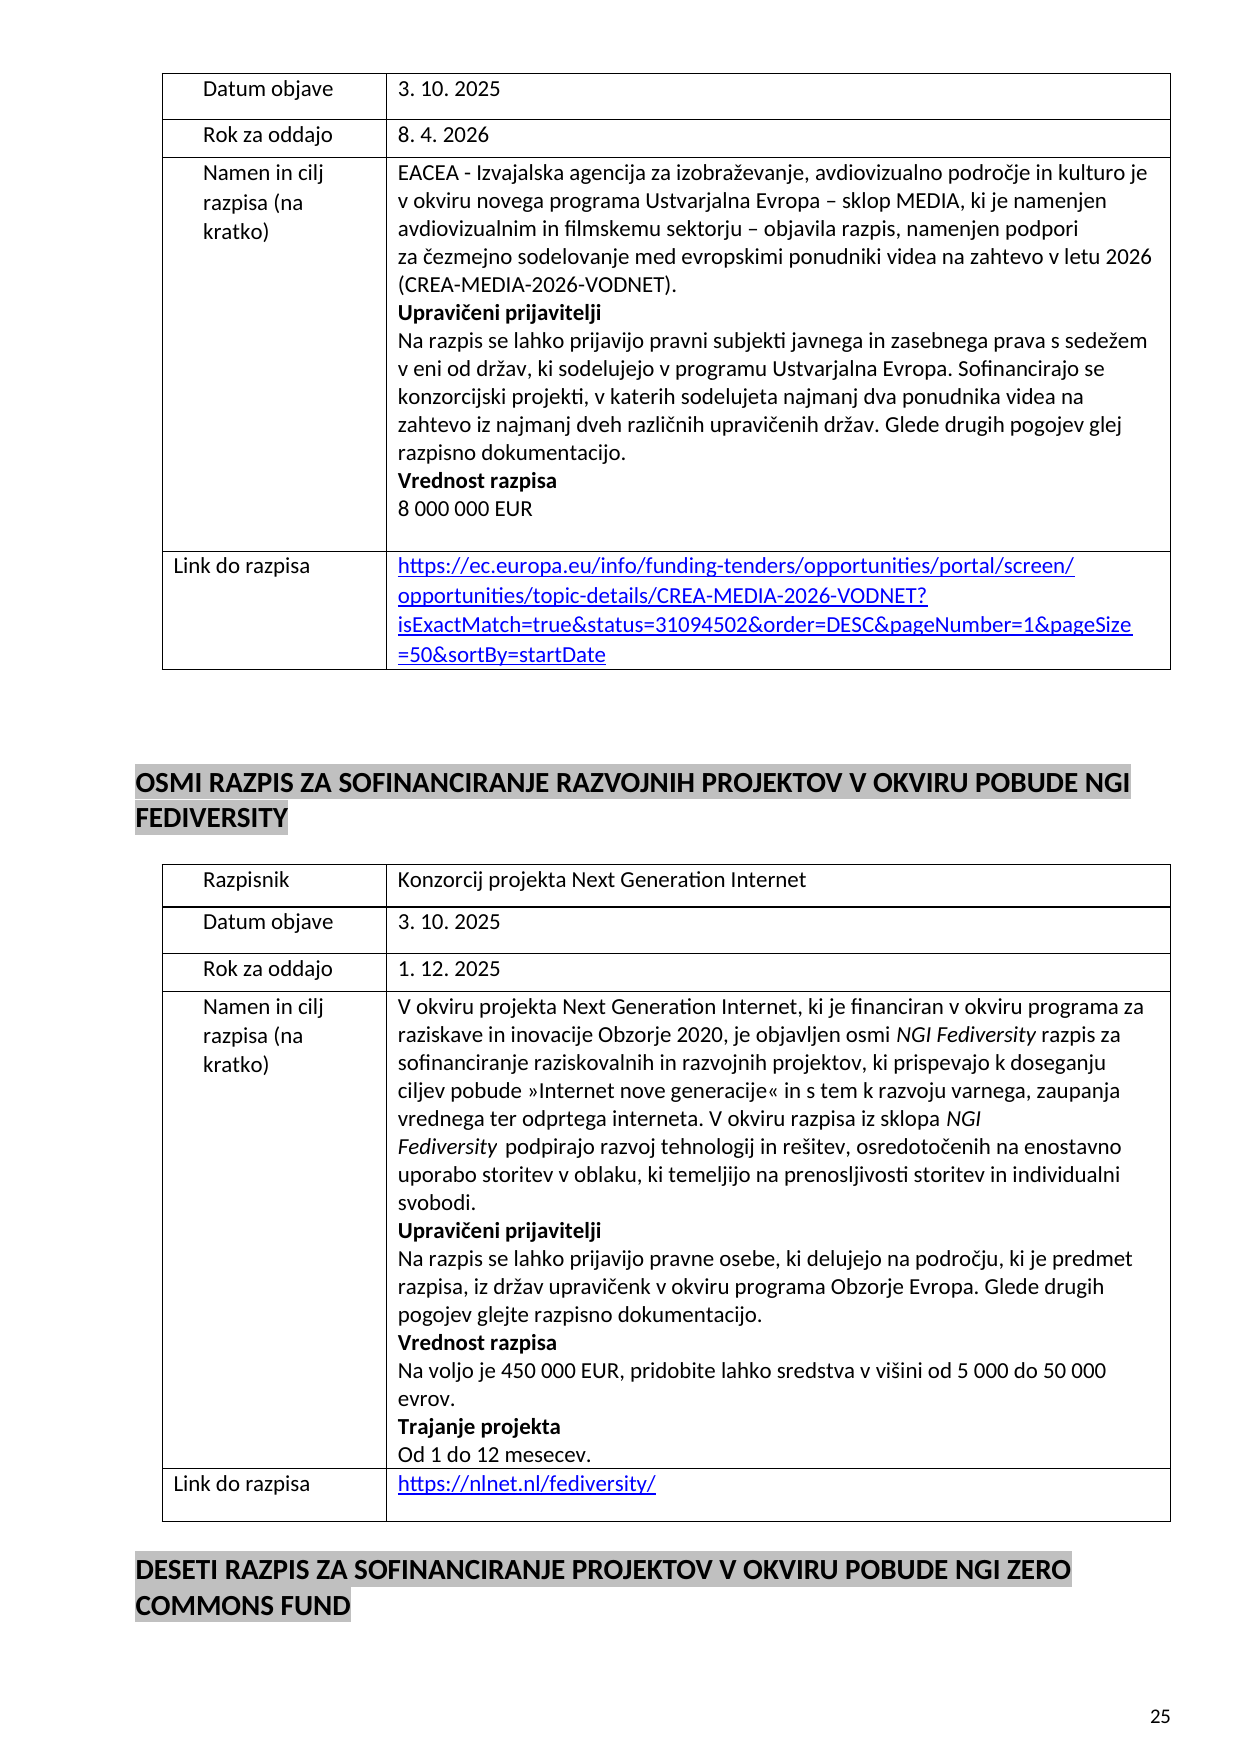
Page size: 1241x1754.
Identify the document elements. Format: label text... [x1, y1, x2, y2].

subtitle DESETI RAZPIS ZA SOFINANCIRANJE PROJEKTOV V OKVIRU POBUDE NGI ZERO COMMONS FUND [351, 1551, 1171, 1622]
table_cell Link do razpisa [163, 1469, 386, 1521]
table_cell Datum objave [163, 74, 386, 119]
table_cell 8. 4. 2026 [387, 120, 1170, 157]
table_header Konzorcij projekta Next Generation Internet [387, 865, 1170, 906]
table_cell Link do razpisa [163, 552, 386, 669]
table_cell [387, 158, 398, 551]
table_cell Namen in cilj razpisa (na kratko) [163, 158, 386, 551]
table_header Razpisnik [163, 865, 386, 906]
table_cell 3. 10. 2025 [387, 908, 1170, 953]
table_cell Rok za oddajo [163, 120, 386, 157]
subtitle OSMI RAZPIS ZA SOFINANCIRANJE RAZVOJNIH PROJEKTOV V OKVIRU POBUDE NGI FEDIVERSITY [135, 764, 1171, 835]
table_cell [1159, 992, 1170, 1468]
table_cell https://nlnet.nl/fediversity/ [387, 1469, 1170, 1521]
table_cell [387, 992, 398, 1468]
table_cell Rok za oddajo [163, 954, 386, 991]
table_cell Datum objave [163, 908, 386, 953]
table_cell Namen in cilj razpisa (na kratko) [163, 992, 386, 1468]
table_cell 3. 10. 2025 [387, 74, 1170, 119]
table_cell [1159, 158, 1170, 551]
table_cell https://ec.europa.eu/info/funding-tenders/opportunities/portal/screen/opportunities/topic-details/CREA-MEDIA-2026-VODNET?isExactMatch=true&status=31094502&order=DESC&pageNumber=1&pageSize=50&sortBy=startDate [387, 552, 1170, 669]
table_cell 1. 12. 2025 [387, 954, 1170, 991]
